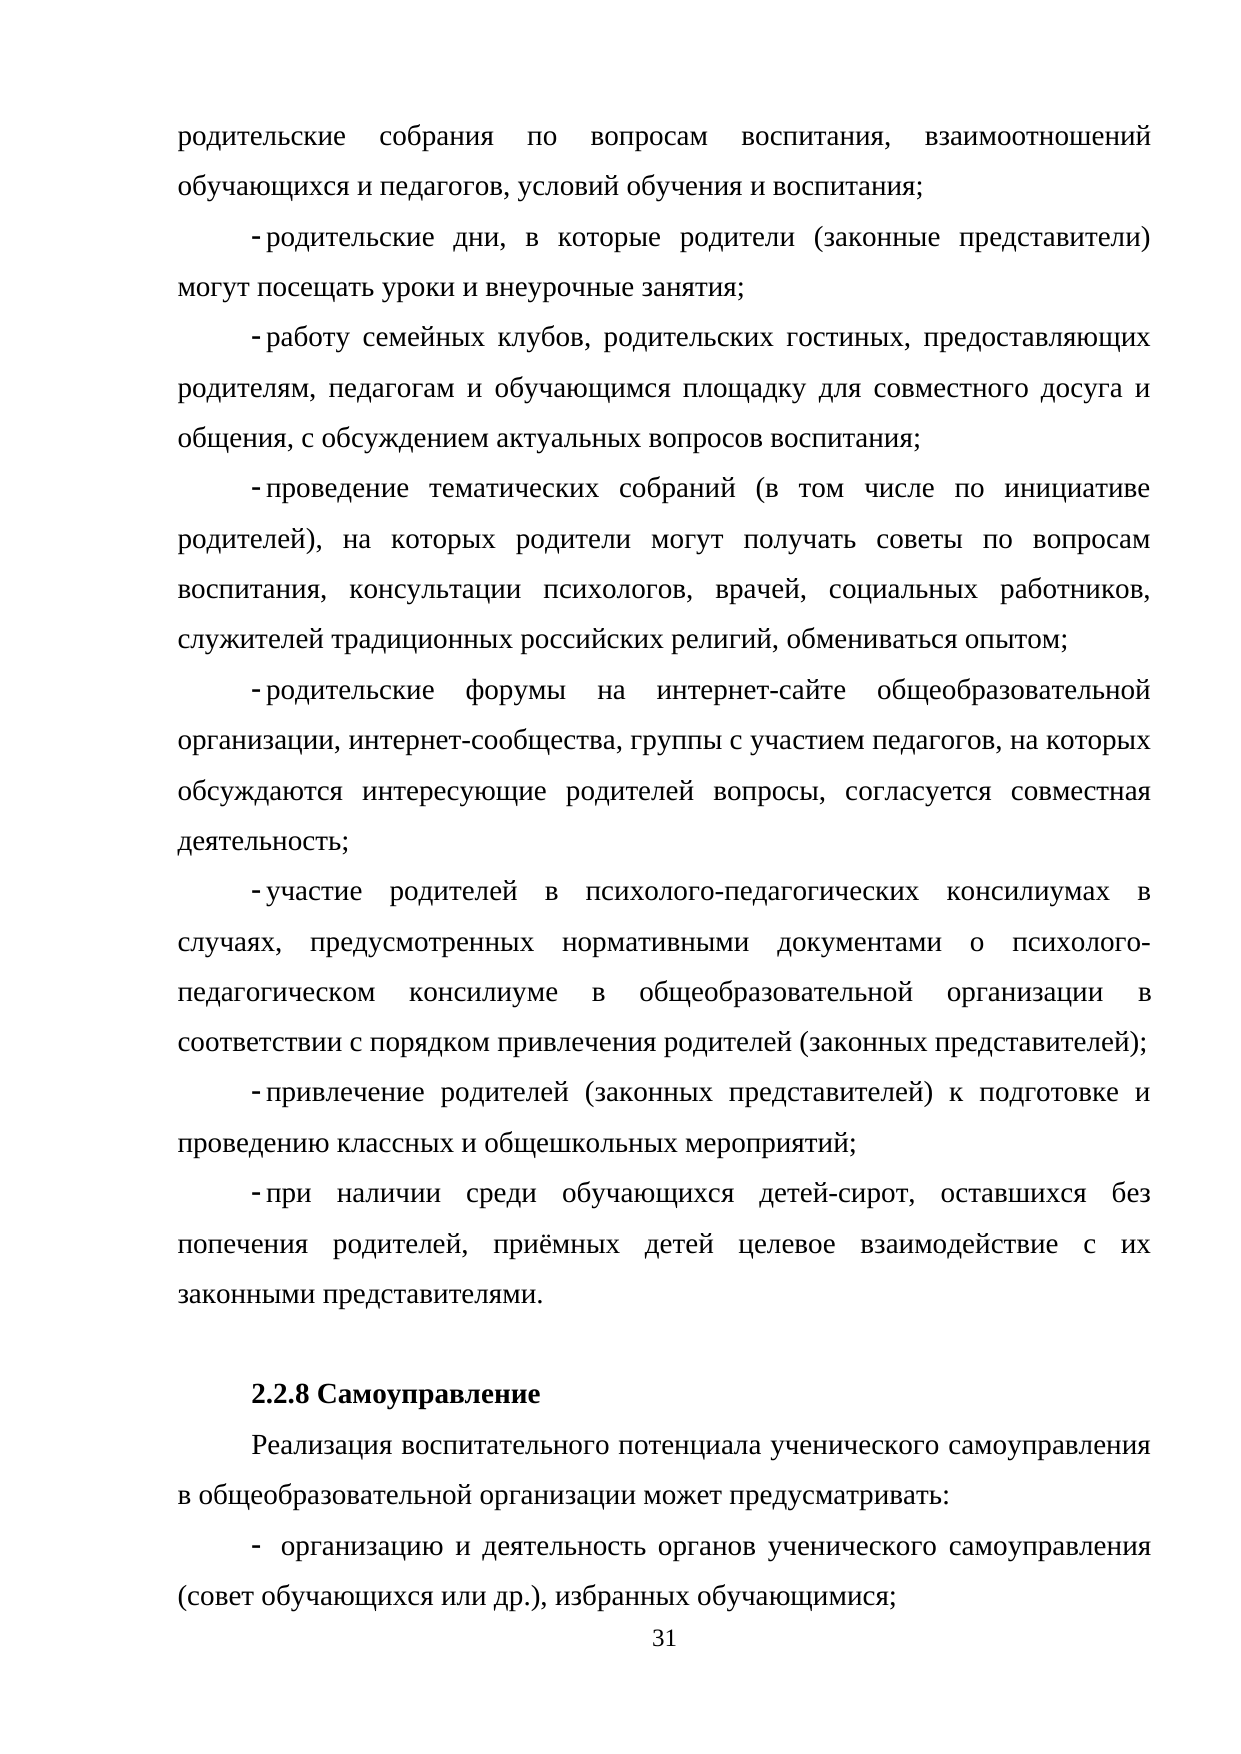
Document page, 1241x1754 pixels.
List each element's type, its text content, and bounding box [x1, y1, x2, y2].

list привлечение родителей (законных представителей) к подготовке и проведению классных и общешкольных мероприятий; [177, 1074, 1152, 1158]
list родительские дни, в которые родители (законные представители) могут посещать уроки и внеурочные занятия; [177, 219, 1152, 303]
list работу семейных клубов, родительских гостиных, предоставляющих родителям, педагогам и обучающимся площадку для совместного досуга и общения, с обсуждением актуальных вопросов воспитания; [177, 319, 1152, 454]
list родительские форумы на интернет-сайте общеобразовательной организации, интернет-сообщества, группы с участием педагогов, на которых обсуждаются интересующие родителей вопросы, согласуется совместная деятельность; [177, 672, 1152, 856]
list проведение тематических собраний (в том числе по инициативе родителей), на которых родители могут получать советы по вопросам воспитания, консультации психологов, врачей, социальных работников, служителей традиционных российских религий, обмениваться опытом; [177, 471, 1152, 655]
text Реализация воспитательного потенциала ученического самоуправления в общеобразовательной организации может предусматривать: [177, 1427, 1152, 1511]
text 2.2.8 Самоуправление [177, 1377, 1152, 1410]
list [177, 118, 1152, 202]
list при наличии среди обучающихся детей-сирот, оставшихся без попечения родителей, приёмных детей целевое взаимодействие с их законными представителями. [177, 1175, 1152, 1309]
list организацию и деятельность органов ученического самоуправления (совет обучающихся или др.), избранных обучающимися; [177, 1528, 1152, 1612]
list участие родителей в психолого-педагогических консилиумах в случаях, предусмотренных нормативными документами о психолого-педагогическом консилиуме в общеобразовательной организации в соответствии с порядком привлечения родителей (законных представителей); [177, 873, 1152, 1058]
